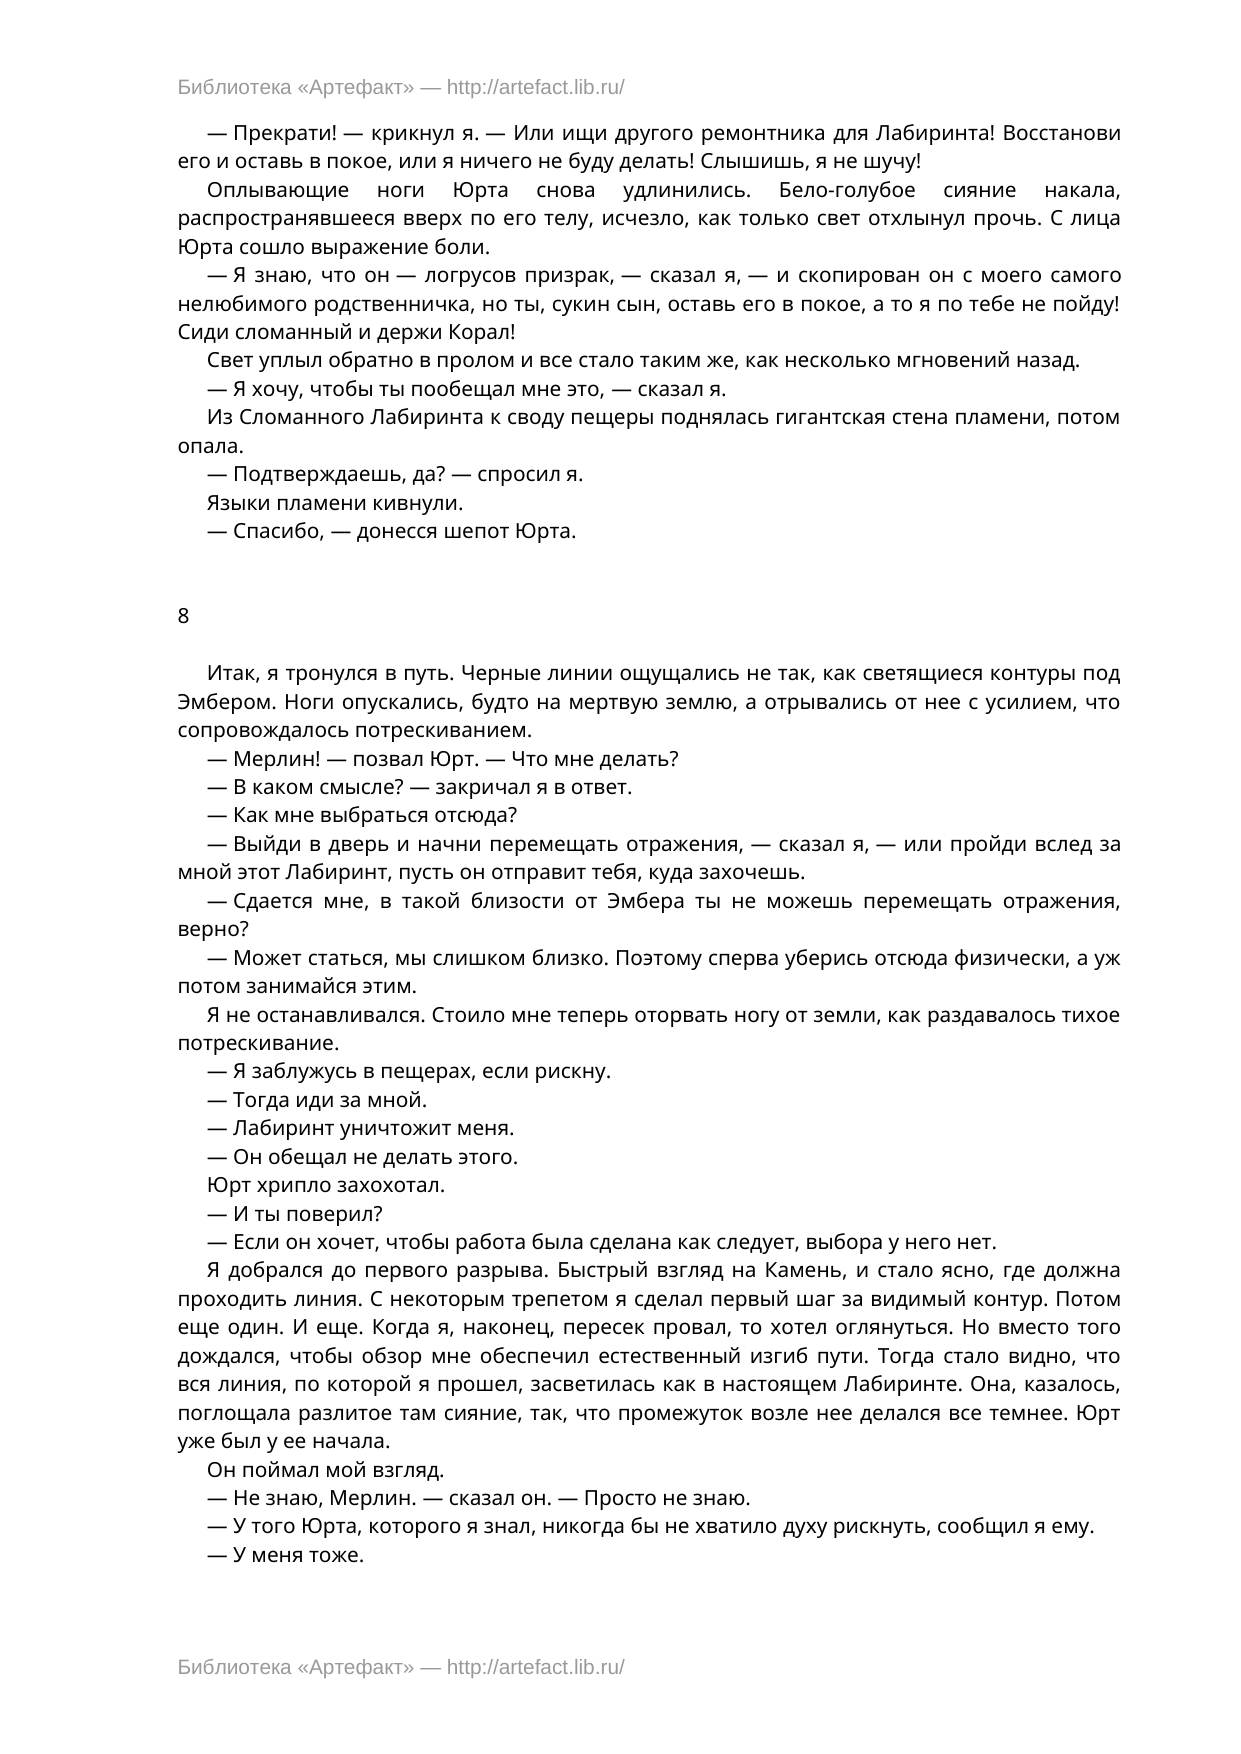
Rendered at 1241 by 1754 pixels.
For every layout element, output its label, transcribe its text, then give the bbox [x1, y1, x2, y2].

text — Прекрати! — крикнул я. — Или ищи другого ремонтника для Лабиринта! Восстанови его и оставь в покое, или я ничего не буду делать! Слышишь, я не шучу! [177, 118, 1122, 175]
text Оплывающие ноги Юрта снова удлинились. Бело-голубое сияние накала, распространявшееся вверх по его телу, исчезло, как только свет отхлынул прочь. С лица Юрта сошло выражение боли. [177, 175, 1122, 260]
text — Как мне выбраться отсюда? [177, 801, 1122, 829]
text — У меня тоже. [177, 1540, 1122, 1568]
text — Я знаю, что он — логрусов призрак, — сказал я, — и скопирован он с моего самого нелюбимого родственничка, но ты, сукин сын, оставь его в покое, а то я по тебе не пойду! Сиди сломанный и держи Корал! [177, 260, 1122, 346]
text — И ты поверил? [177, 1199, 1122, 1227]
text — Мерлин! — позвал Юрт. — Что мне делать? [177, 744, 1122, 772]
text — Если он хочет, чтобы работа была сделана как следует, выбора у него нет. [177, 1227, 1122, 1256]
text Из Сломанного Лабиринта к своду пещеры поднялась гигантская стена пламени, потом опала. [177, 402, 1122, 459]
text — Сдается мне, в такой близости от Эмбера ты не можешь перемещать отражения, верно? [177, 886, 1122, 943]
text Языки пламени кивнули. [177, 488, 1122, 516]
text — Может статься, мы слишком близко. Поэтому сперва уберись отсюда физически, а уж потом занимайся этим. [177, 943, 1122, 1000]
text — Спасибо, — донесся шепот Юрта. [177, 516, 1122, 545]
text — У того Юрта, которого я знал, никогда бы не хватило духу рискнуть, сообщил я ему. [177, 1512, 1122, 1540]
text Я добрался до первого разрыва. Быстрый взгляд на Камень, и стало ясно, где должна проходить линия. С некоторым трепетом я сделал первый шаг за видимый контур. Потом еще один. И еще. Когда я, наконец, пересек провал, то хотел оглянуться. Но вместо того дождался, чтобы обзор мне обеспечил естественный изгиб пути. Тогда стало видно, что вся линия, по которой я прошел, засветилась как в настоящем Лабиринте. Она, казалось, поглощала разлитое там сияние, так, что промежуток возле нее делался все темнее. Юрт уже был у ее начала. [177, 1256, 1122, 1455]
text 8 [177, 602, 1122, 630]
text — Он обещал не делать этого. [177, 1142, 1122, 1170]
text — Не знаю, Мерлин. — сказал он. — Просто не знаю. [177, 1483, 1122, 1512]
text Юрт хрипло захохотал. [177, 1170, 1122, 1199]
text Я не останавливался. Стоило мне теперь оторвать ногу от земли, как раздавалось тихое потрескивание. [177, 1000, 1122, 1057]
text Свет уплыл обратно в пролом и все стало таким же, как несколько мгновений назад. [177, 346, 1122, 374]
text — Подтверждаешь, да? — спросил я. [177, 459, 1122, 488]
text — Лабиринт уничтожит меня. [177, 1113, 1122, 1142]
text — Я хочу, чтобы ты пообещал мне это, — сказал я. [177, 374, 1122, 402]
text — Выйди в дверь и начни перемещать отражения, — сказал я, — или пройди вслед за мной этот Лабиринт, пусть он отправит тебя, куда захочешь. [177, 829, 1122, 886]
text Итак, я тронулся в путь. Черные линии ощущались не так, как светящиеся контуры под Эмбером. Ноги опускались, будто на мертвую землю, а отрывались от нее с усилием, что сопровождалось потрескиванием. [177, 658, 1122, 744]
text — Тогда иди за мной. [177, 1085, 1122, 1113]
text — Я заблужусь в пещерах, если рискну. [177, 1057, 1122, 1085]
text Он поймал мой взгляд. [177, 1455, 1122, 1483]
text — В каком смысле? — закричал я в ответ. [177, 772, 1122, 801]
